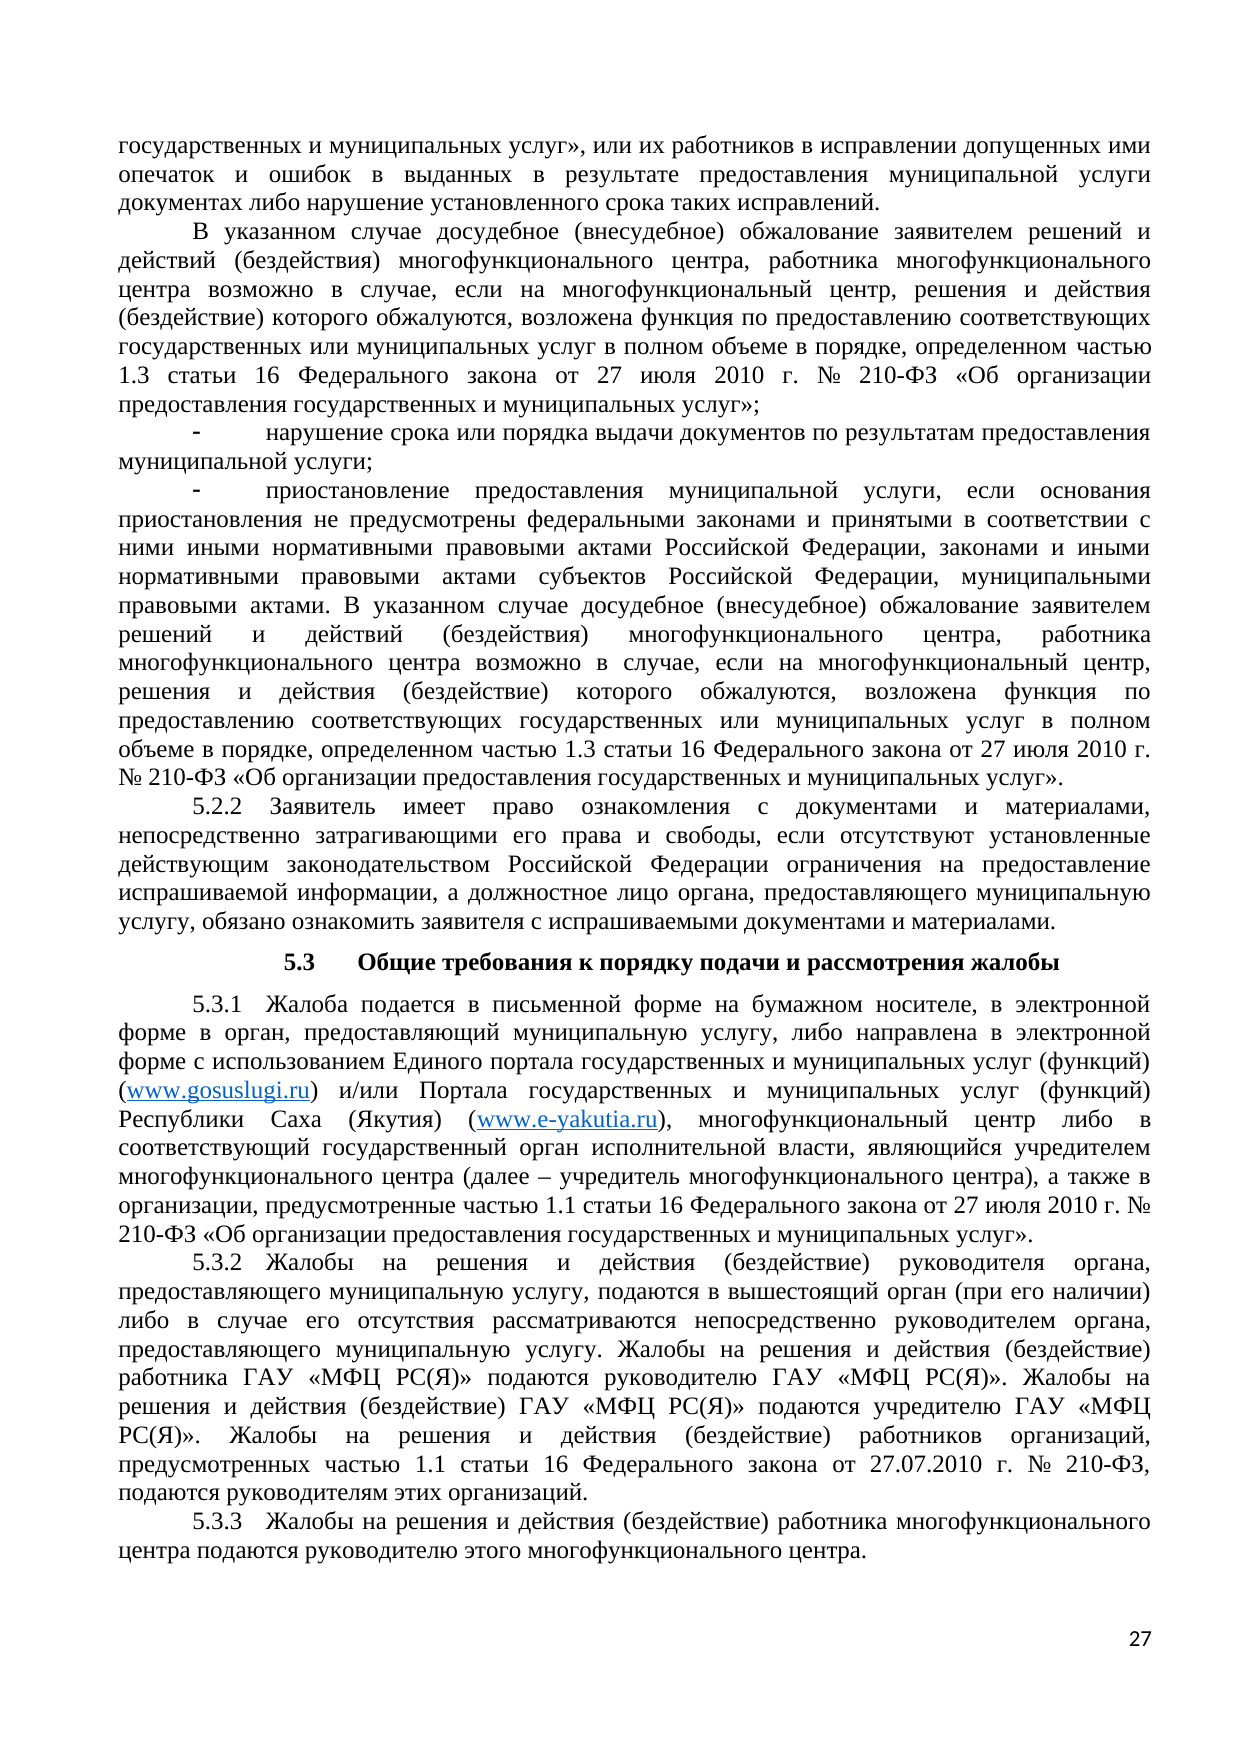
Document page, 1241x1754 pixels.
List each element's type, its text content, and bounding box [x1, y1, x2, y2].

list приостановление предоставления муниципальной услуги, если основания приостановления не предусмотрены федеральными законами и принятыми в соответствии с ними иными нормативными правовыми актами Российской Федерации, законами и иными нормативными правовыми актами субъектов Российской Федерации, муниципальными правовыми актами. В указанном случае досудебное (внесудебное) обжалование заявителем решений и действий (бездействия) многофункционального центра, работника многофункционального центра возможно в случае, если на многофункциональный центр, решения и действия (бездействие) которого обжалуются, возложена функция по предоставлению соответствующих государственных или муниципальных услуг в полном объеме в порядке, определенном частью 1.3 статьи 16 Федерального закона от 27 июля 2010 г. № 210-ФЗ «Об организации предоставления государственных и муниципальных услуг». [118, 475, 1152, 791]
list Жалоба подается в письменной форме на бумажном носителе, в электронной форме в орган, предоставляющий муниципальную услугу, либо направлена в электронной форме с использованием Единого портала государственных и муниципальных услуг (функций) (www.gosuslugi.ru) и/или Портала государственных и муниципальных услуг (функций) Республики Саха (Якутия) (www.е-yakutia.ru), многофункциональный центр либо в соответствующий государственный орган исполнительной власти, являющийся учредителем многофункционального центра (далее – учредитель многофункционального центра), а также в организации, предусмотренные частью 1.1 статьи 16 Федерального закона от 27 июля 2010 г. № 210-ФЗ «Об организации предоставления государственных и муниципальных услуг». [118, 989, 1152, 1247]
text 5.2.2 Заявитель имеет право ознакомления с документами и материалами, непосредственно затрагивающими его права и свободы, если отсутствуют установленные действующим законодательством Российской Федерации ограничения на предоставление испрашиваемой информации, а должностное лицо органа, предоставляющего муниципальную услугу, обязано ознакомить заявителя с испрашиваемыми документами и материалами. [118, 791, 1152, 935]
list Жалобы на решения и действия (бездействие) работника многофункционального центра подаются руководителю этого многофункционального центра. [118, 1506, 1152, 1564]
list нарушение срока или порядка выдачи документов по результатам предоставления муниципальной услуги; [118, 417, 1152, 475]
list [118, 130, 1152, 216]
list Общие требования к порядку подачи и рассмотрения жалобы [118, 947, 1152, 976]
list Жалобы на решения и действия (бездействие) руководителя органа, предоставляющего муниципальную услугу, подаются в вышестоящий орган (при его наличии) либо в случае его отсутствия рассматриваются непосредственно руководителем органа, предоставляющего муниципальную услугу. Жалобы на решения и действия (бездействие) работника ГАУ «МФЦ РС(Я)» подаются руководителю ГАУ «МФЦ РС(Я)». Жалобы на решения и действия (бездействие) ГАУ «МФЦ РС(Я)» подаются учредителю ГАУ «МФЦ РС(Я)». Жалобы на решения и действия (бездействие) работников организаций, предусмотренных частью 1.1 статьи 16 Федерального закона от 27.07.2010 г. № 210-ФЗ, подаются руководителям этих организаций. [118, 1247, 1152, 1506]
